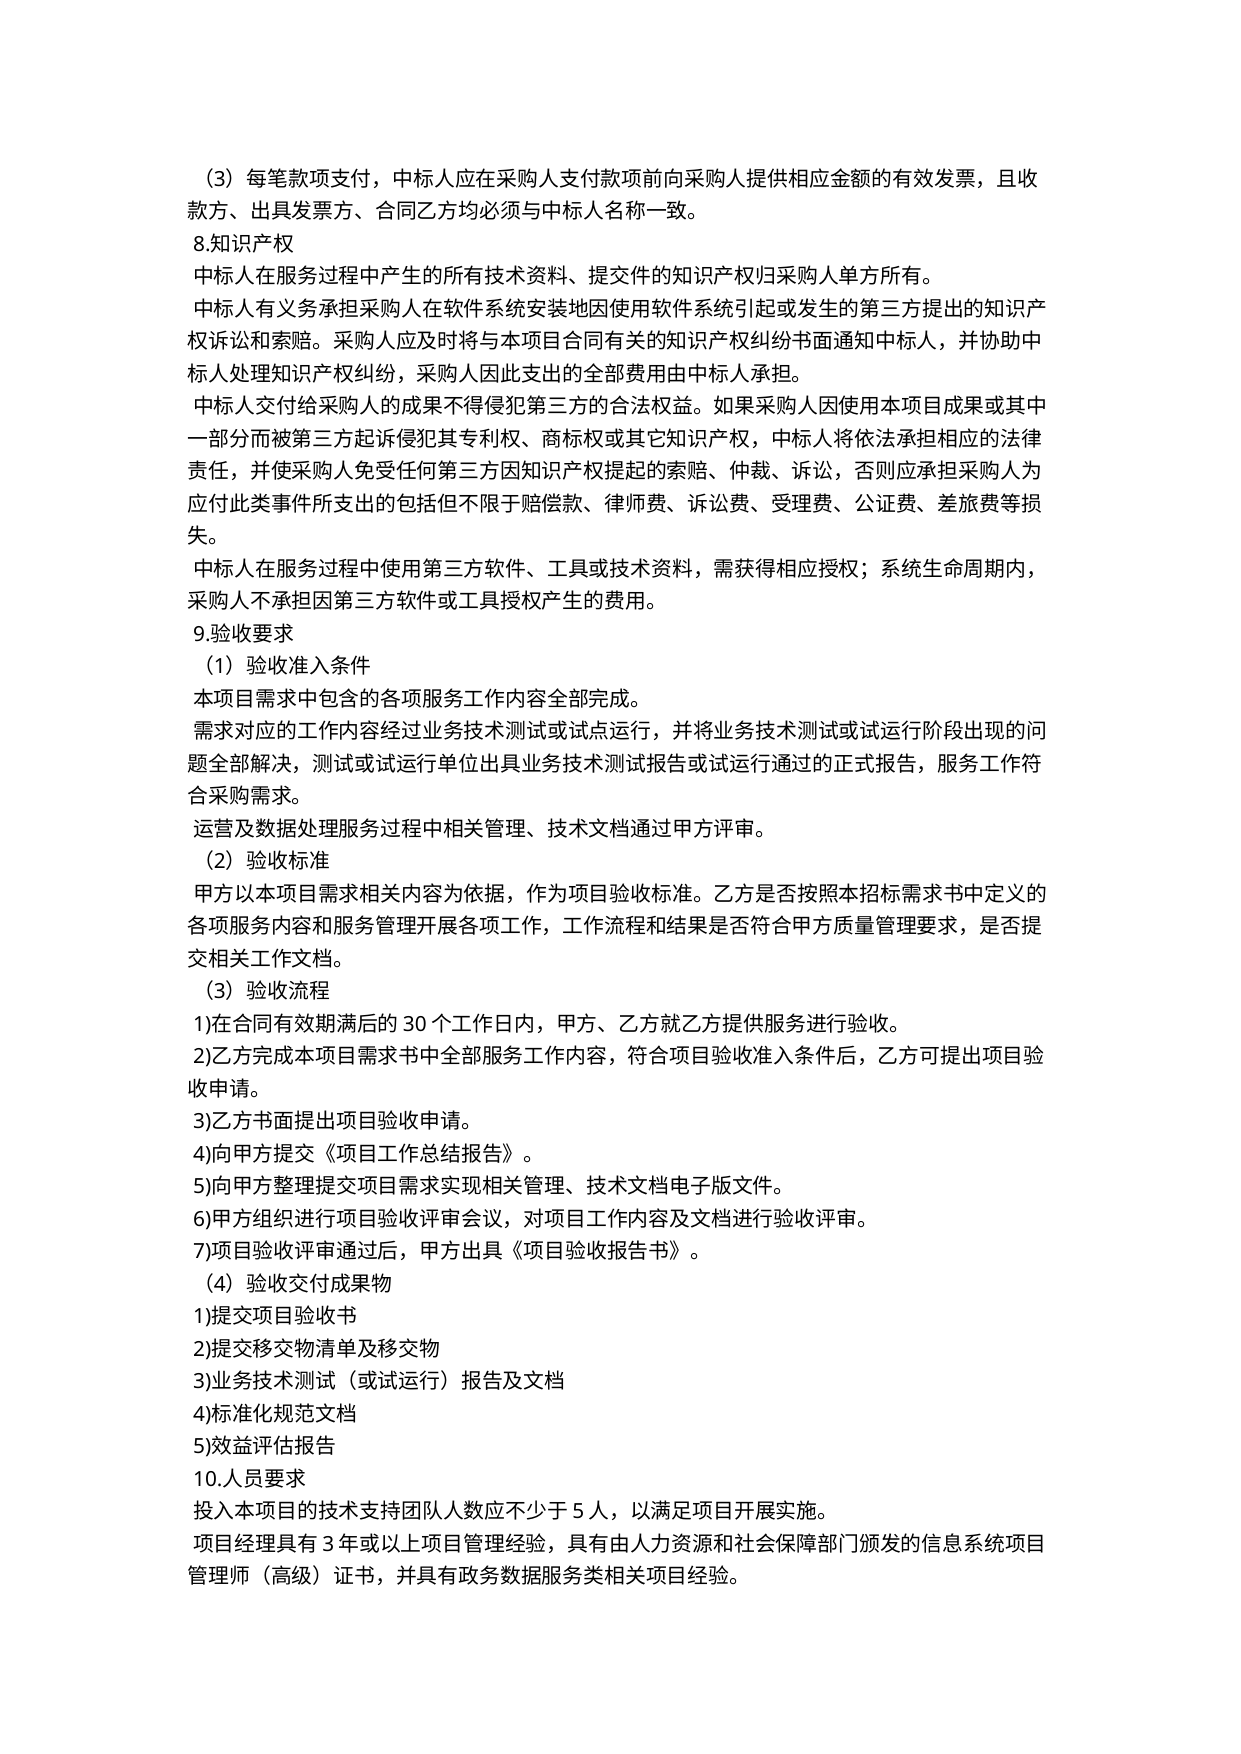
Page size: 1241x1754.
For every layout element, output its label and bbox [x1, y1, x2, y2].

text [187, 162, 1053, 1592]
